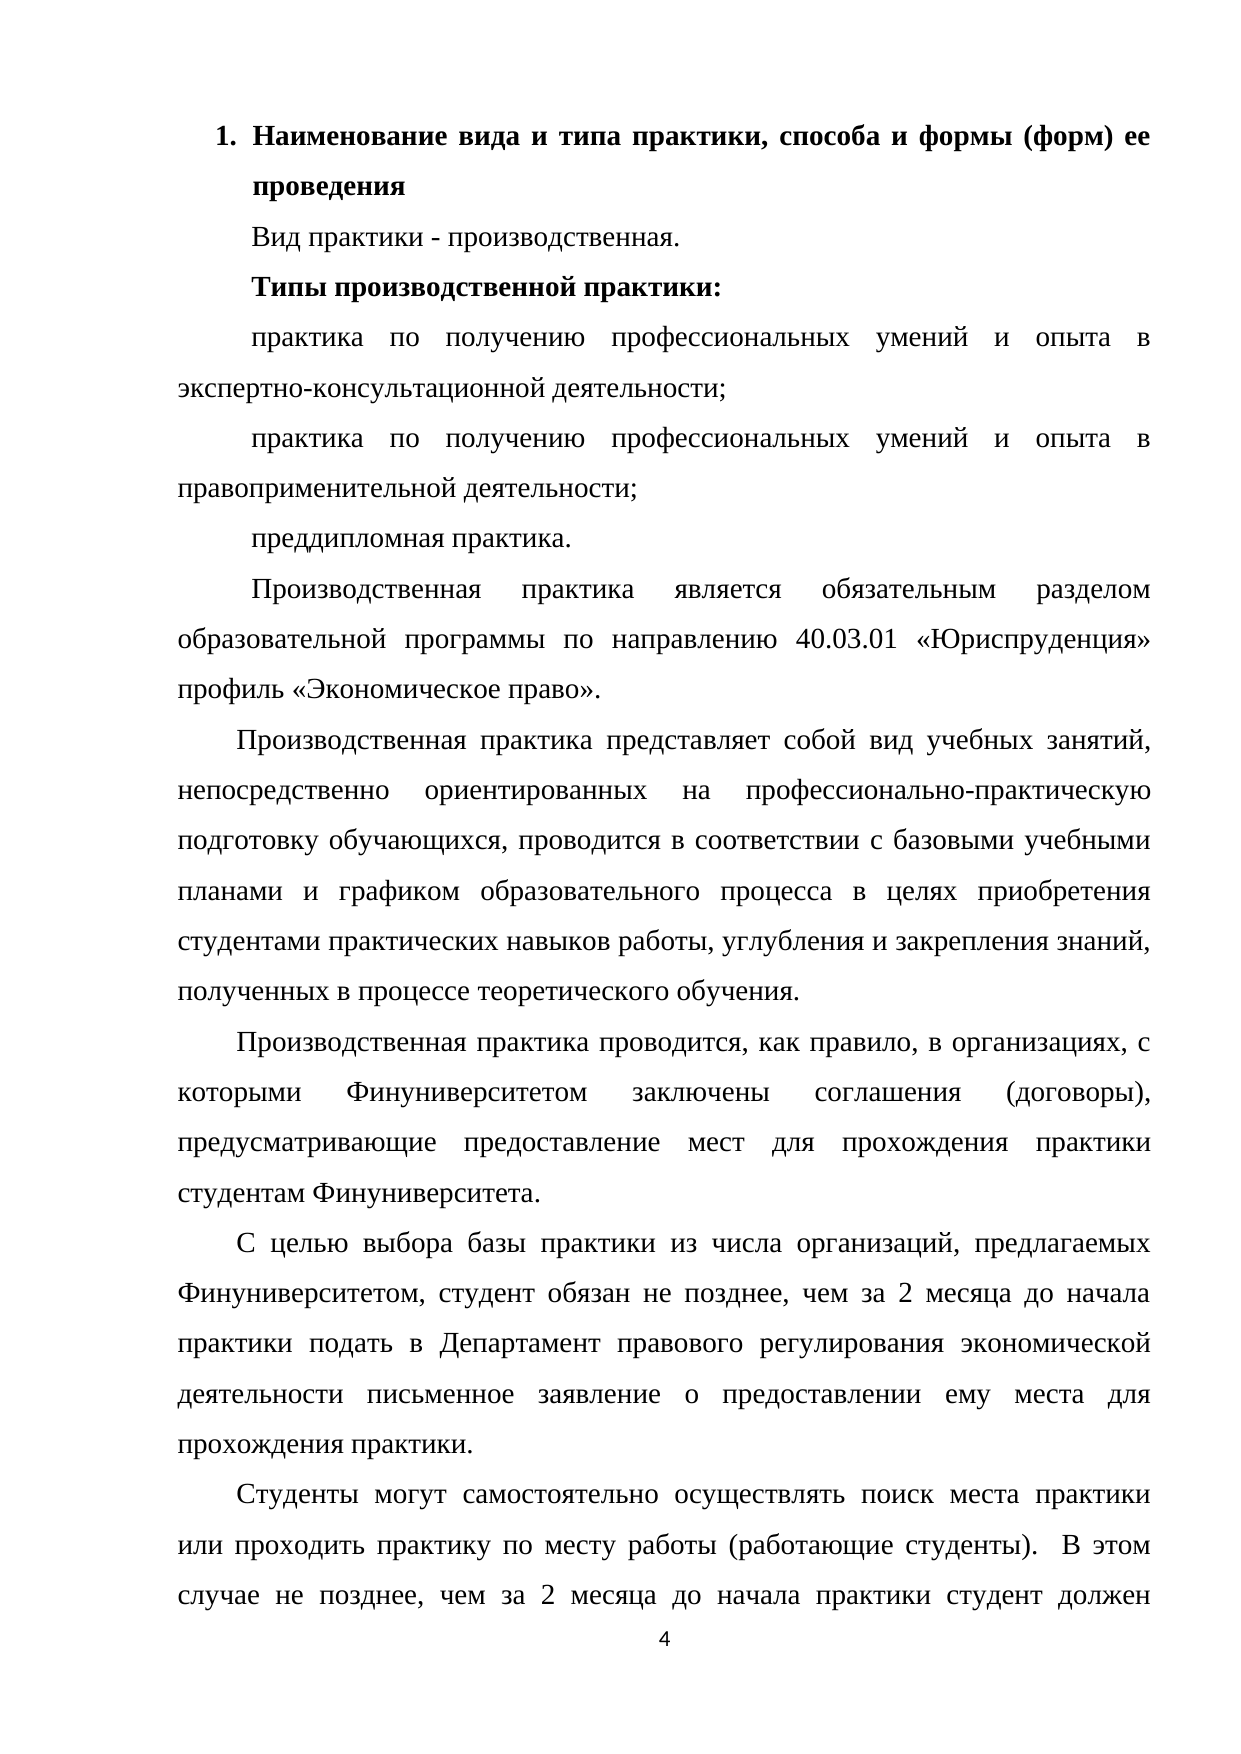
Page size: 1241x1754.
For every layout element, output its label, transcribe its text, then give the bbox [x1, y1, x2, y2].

text преддипломная практика. [177, 521, 1152, 554]
text Типы производственной практики: [177, 269, 1152, 303]
text практика по получению профессиональных умений и опыта в правоприменительной деятельности; [177, 420, 1152, 504]
text Производственная практика является обязательным разделом образовательной программы по направлению 40.03.01 «Юриспруденция» профиль «Экономическое право». [177, 571, 1152, 705]
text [177, 1477, 1152, 1611]
subtitle Наименование вида и типа практики, способа и формы (форм) ее проведения [215, 118, 1152, 202]
text практика по получению профессиональных умений и опыта в экспертно-консультационной деятельности; [177, 319, 1152, 403]
text Производственная практика представляет собой вид учебных занятий, непосредственно ориентированных на профессионально-практическую подготовку обучающихся, проводится в соответствии с базовыми учебными планами и графиком образовательного процесса в целях приобретения студентами практических навыков работы, углубления и закрепления знаний, полученных в процессе теоретического обучения. [177, 722, 1152, 1007]
text С целью выбора базы практики из числа организаций, предлагаемых Финуниверситетом, студент обязан не позднее, чем за 2 месяца до начала практики подать в Департамент правового регулирования экономической деятельности письменное заявление о предоставлении ему места для прохождения практики. [177, 1225, 1152, 1460]
text Вид практики - производственная. [177, 219, 1152, 252]
text Производственная практика проводится, как правило, в организациях, с которыми Финуниверситетом заключены соглашения (договоры), предусматривающие предоставление мест для прохождения практики студентам Финуниверситета. [177, 1024, 1152, 1208]
